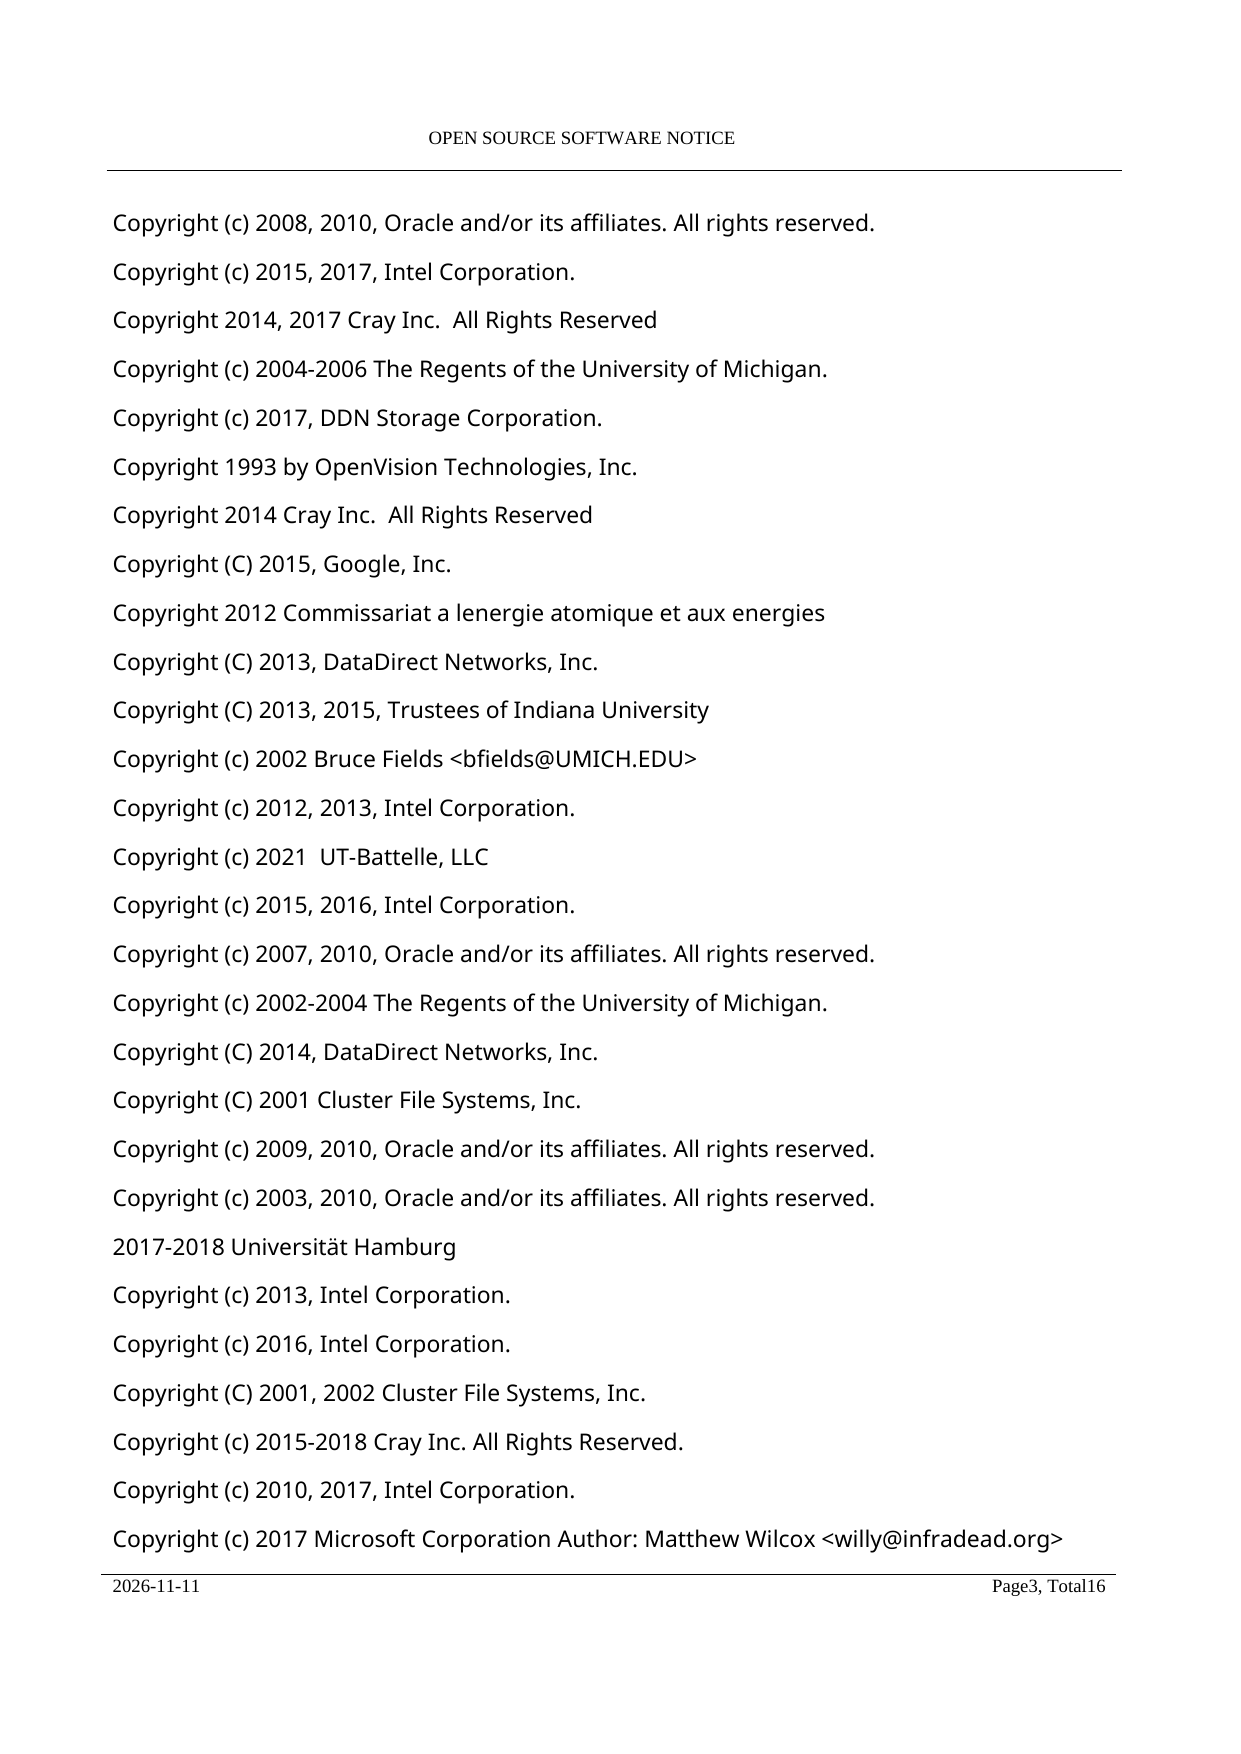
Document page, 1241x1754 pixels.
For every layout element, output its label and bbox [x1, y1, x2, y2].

text [112, 206, 1128, 1555]
